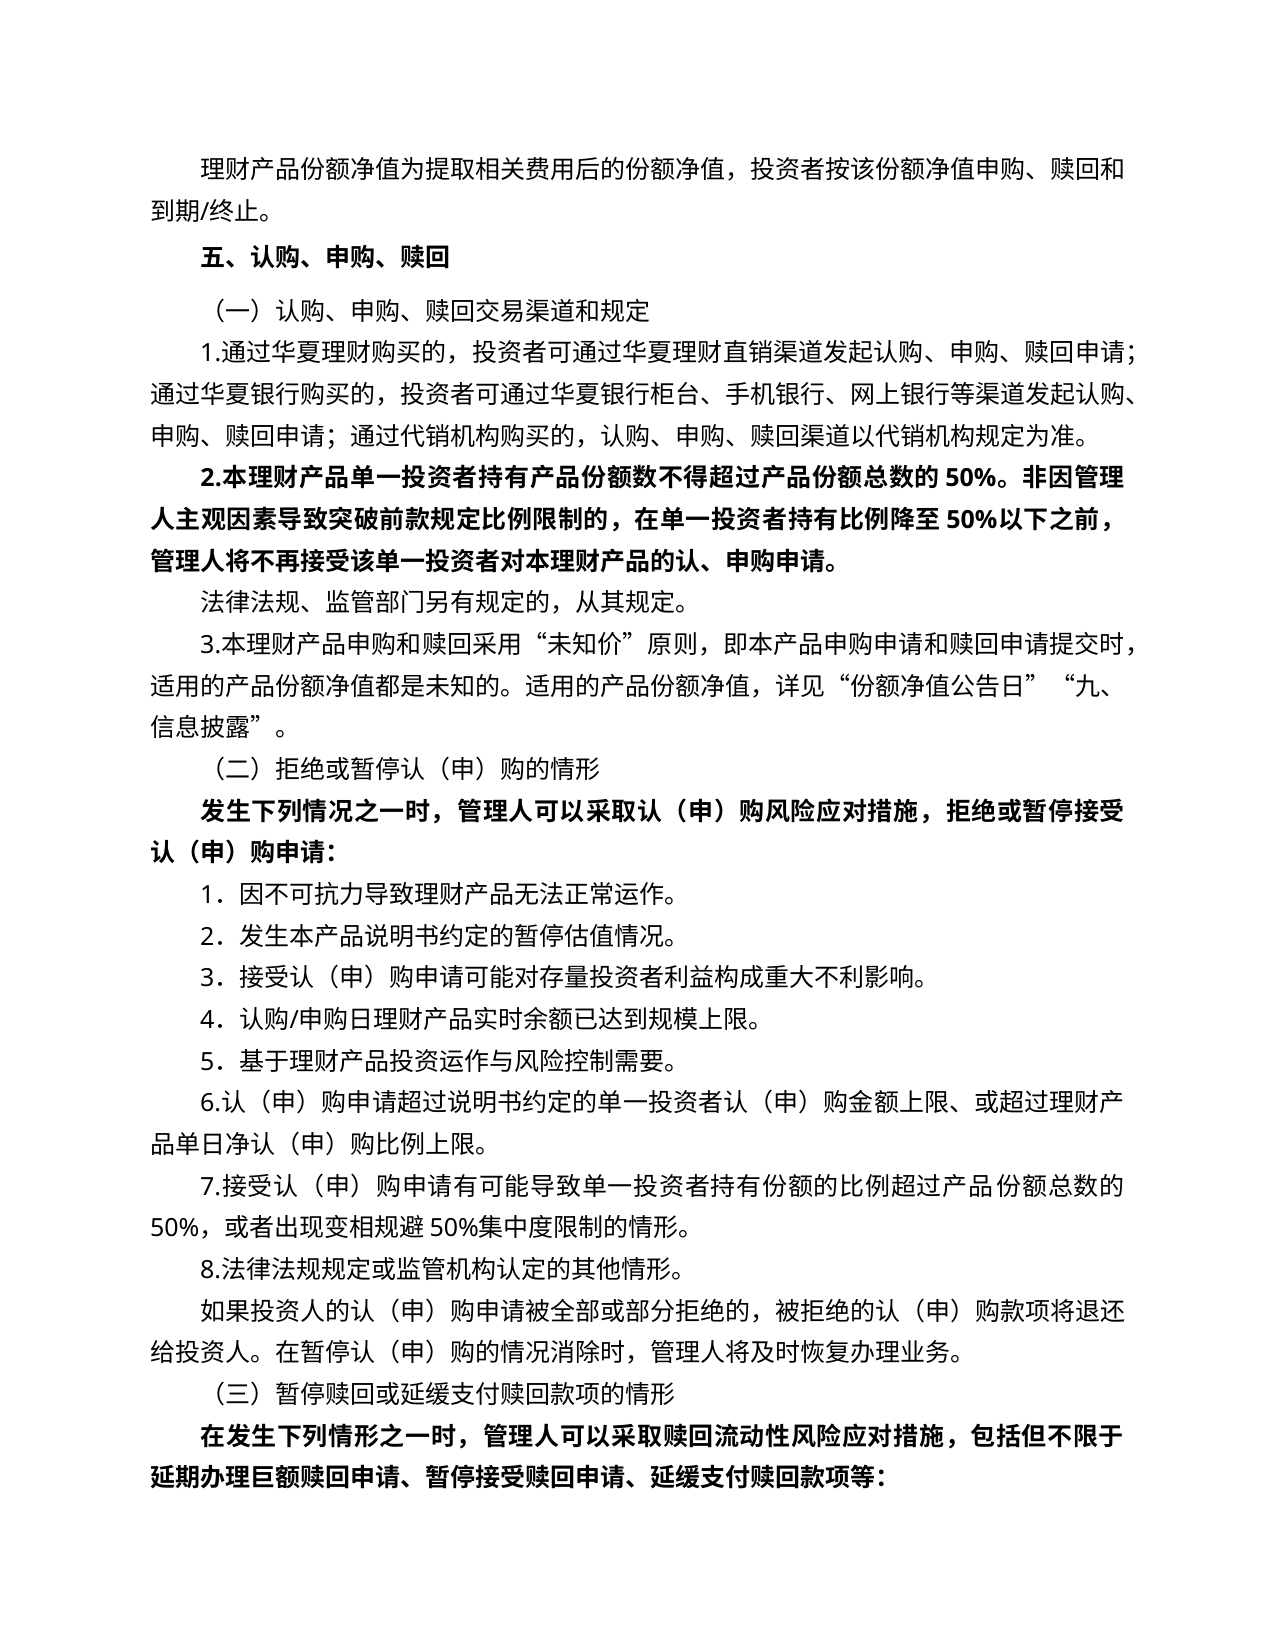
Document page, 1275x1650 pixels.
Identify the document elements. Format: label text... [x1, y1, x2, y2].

text 如果投资人的认（申）购申请被全部或部分拒绝的，被拒绝的认（申）购款项将退还给投资人。在暂停认（申）购的情况消除时，管理人将及时恢复办理业务。 [150, 1291, 1125, 1369]
text 6.认（申）购申请超过说明书约定的单一投资者认（申）购金额上限、或超过理财产品单日净认（申）购比例上限。 [150, 1083, 1125, 1161]
text 1．因不可抗力导致理财产品无法正常运作。 [150, 874, 1125, 911]
text 五、认购、申购、赎回 [150, 233, 1125, 275]
text 8.法律法规规定或监管机构认定的其他情形。 [150, 1249, 1125, 1286]
text 发生下列情况之一时，管理人可以采取认（申）购风险应对措施，拒绝或暂停接受认（申）购申请： [150, 791, 1125, 869]
text 理财产品份额净值为提取相关费用后的份额净值，投资者按该份额净值申购、赎回和到期/终止。 [150, 150, 1125, 228]
text 3．接受认（申）购申请可能对存量投资者利益构成重大不利影响。 [150, 958, 1125, 994]
text 5．基于理财产品投资运作与风险控制需要。 [150, 1041, 1125, 1077]
text 3.本理财产品申购和赎回采用“未知价”原则，即本产品申购申请和赎回申请提交时，适用的产品份额净值都是未知的。适用的产品份额净值，详见“份额净值公告日”“九、信息披露”。 [150, 624, 1125, 744]
text 7.接受认（申）购申请有可能导致单一投资者持有份额的比例超过产品份额总数的50%，或者出现变相规避50%集中度限制的情形。 [150, 1166, 1125, 1244]
text 4．认购/申购日理财产品实时余额已达到规模上限。 [150, 999, 1125, 1036]
text 2.本理财产品单一投资者持有产品份额数不得超过产品份额总数的50%。非因管理人主观因素导致突破前款规定比例限制的，在单一投资者持有比例降至50%以下之前，管理人将不再接受该单一投资者对本理财产品的认、申购申请。 [150, 458, 1125, 577]
text （二）拒绝或暂停认（申）购的情形 [150, 749, 1125, 786]
text （一）认购、申购、赎回交易渠道和规定 [150, 291, 1125, 327]
text 2．发生本产品说明书约定的暂停估值情况。 [150, 916, 1125, 952]
text （三）暂停赎回或延缓支付赎回款项的情形 [150, 1374, 1125, 1411]
text 1.通过华夏理财购买的，投资者可通过华夏理财直销渠道发起认购、申购、赎回申请；通过华夏银行购买的，投资者可通过华夏银行柜台、手机银行、网上银行等渠道发起认购、申购、赎回申请；通过代销机构购买的，认购、申购、赎回渠道以代销机构规定为准。 [150, 333, 1125, 452]
text 法律法规、监管部门另有规定的，从其规定。 [150, 583, 1125, 619]
text 在发生下列情形之一时，管理人可以采取赎回流动性风险应对措施，包括但不限于延期办理巨额赎回申请、暂停接受赎回申请、延缓支付赎回款项等： [150, 1416, 1125, 1494]
